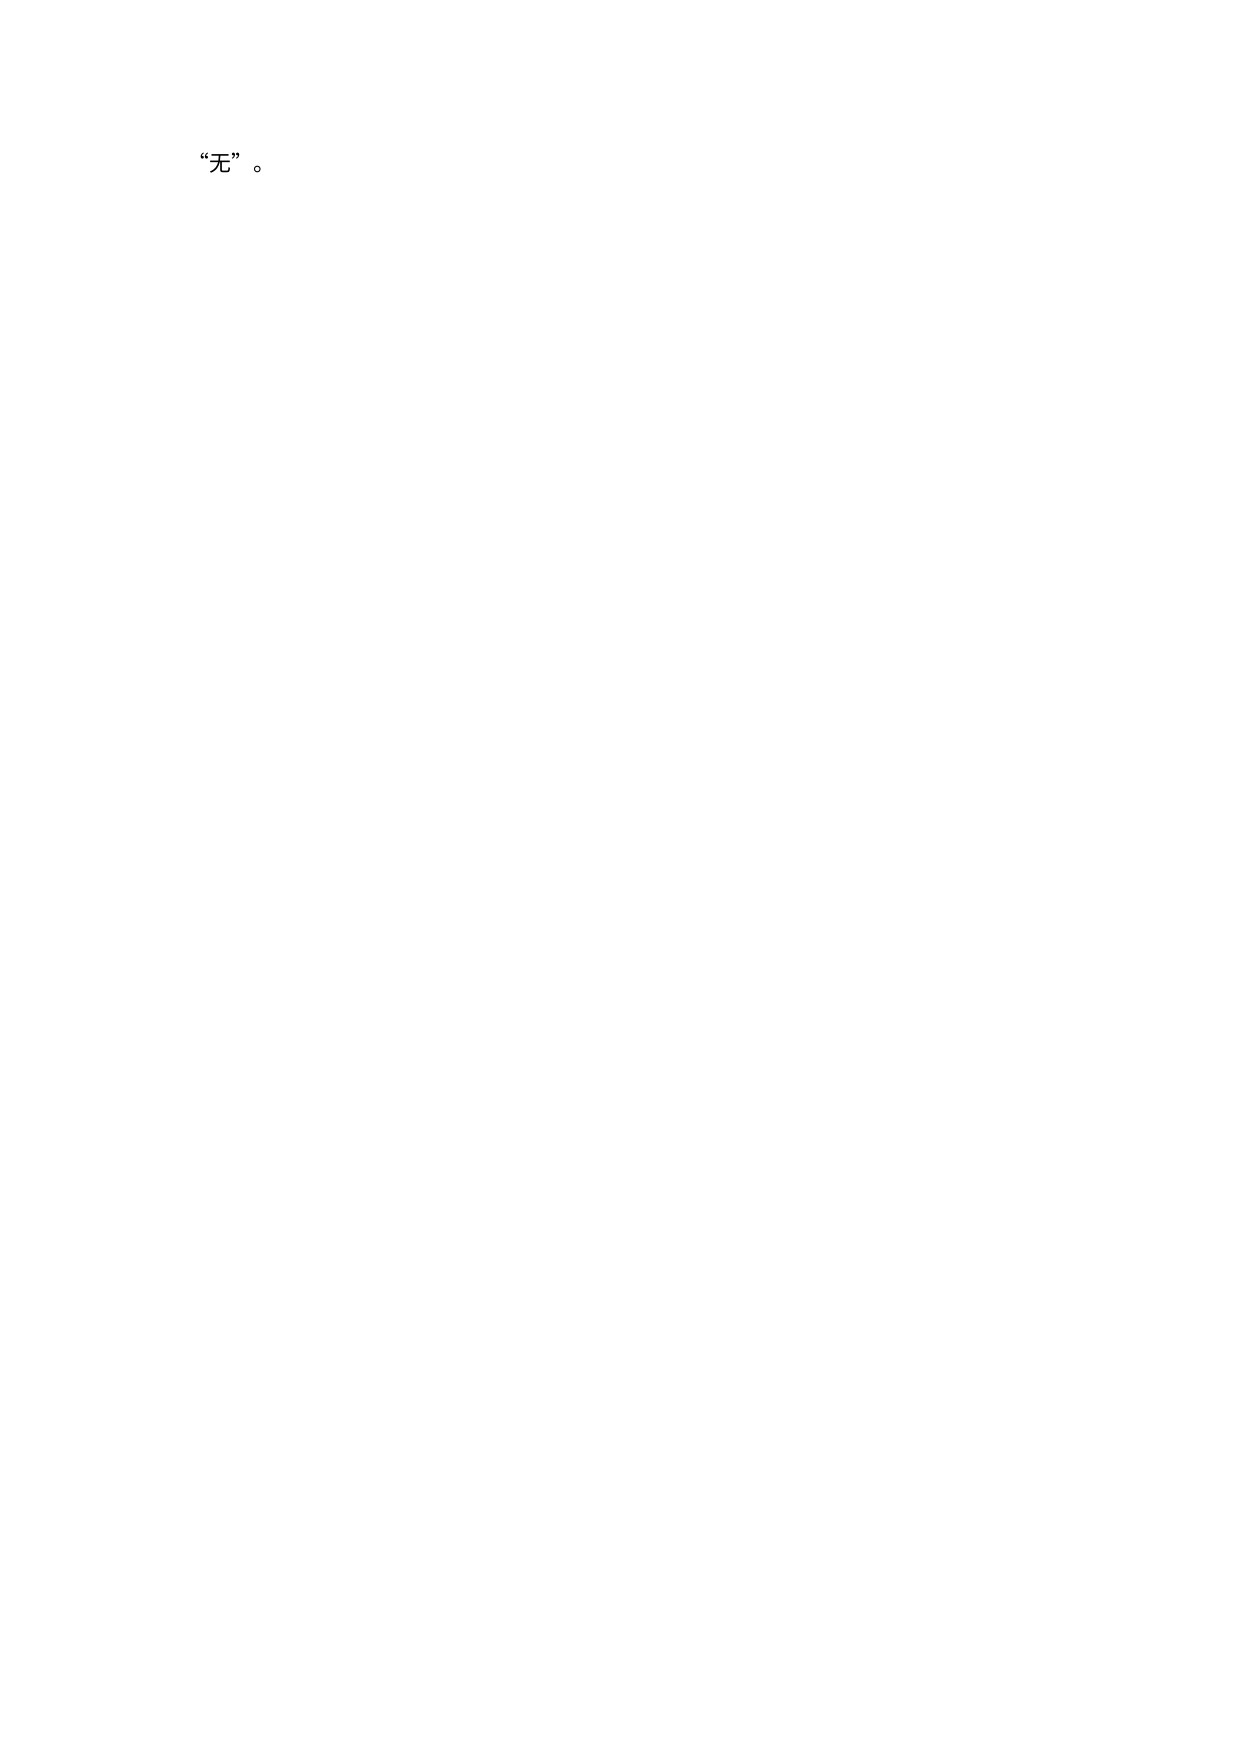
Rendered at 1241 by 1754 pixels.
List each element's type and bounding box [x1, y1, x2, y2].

text [187, 146, 1053, 178]
